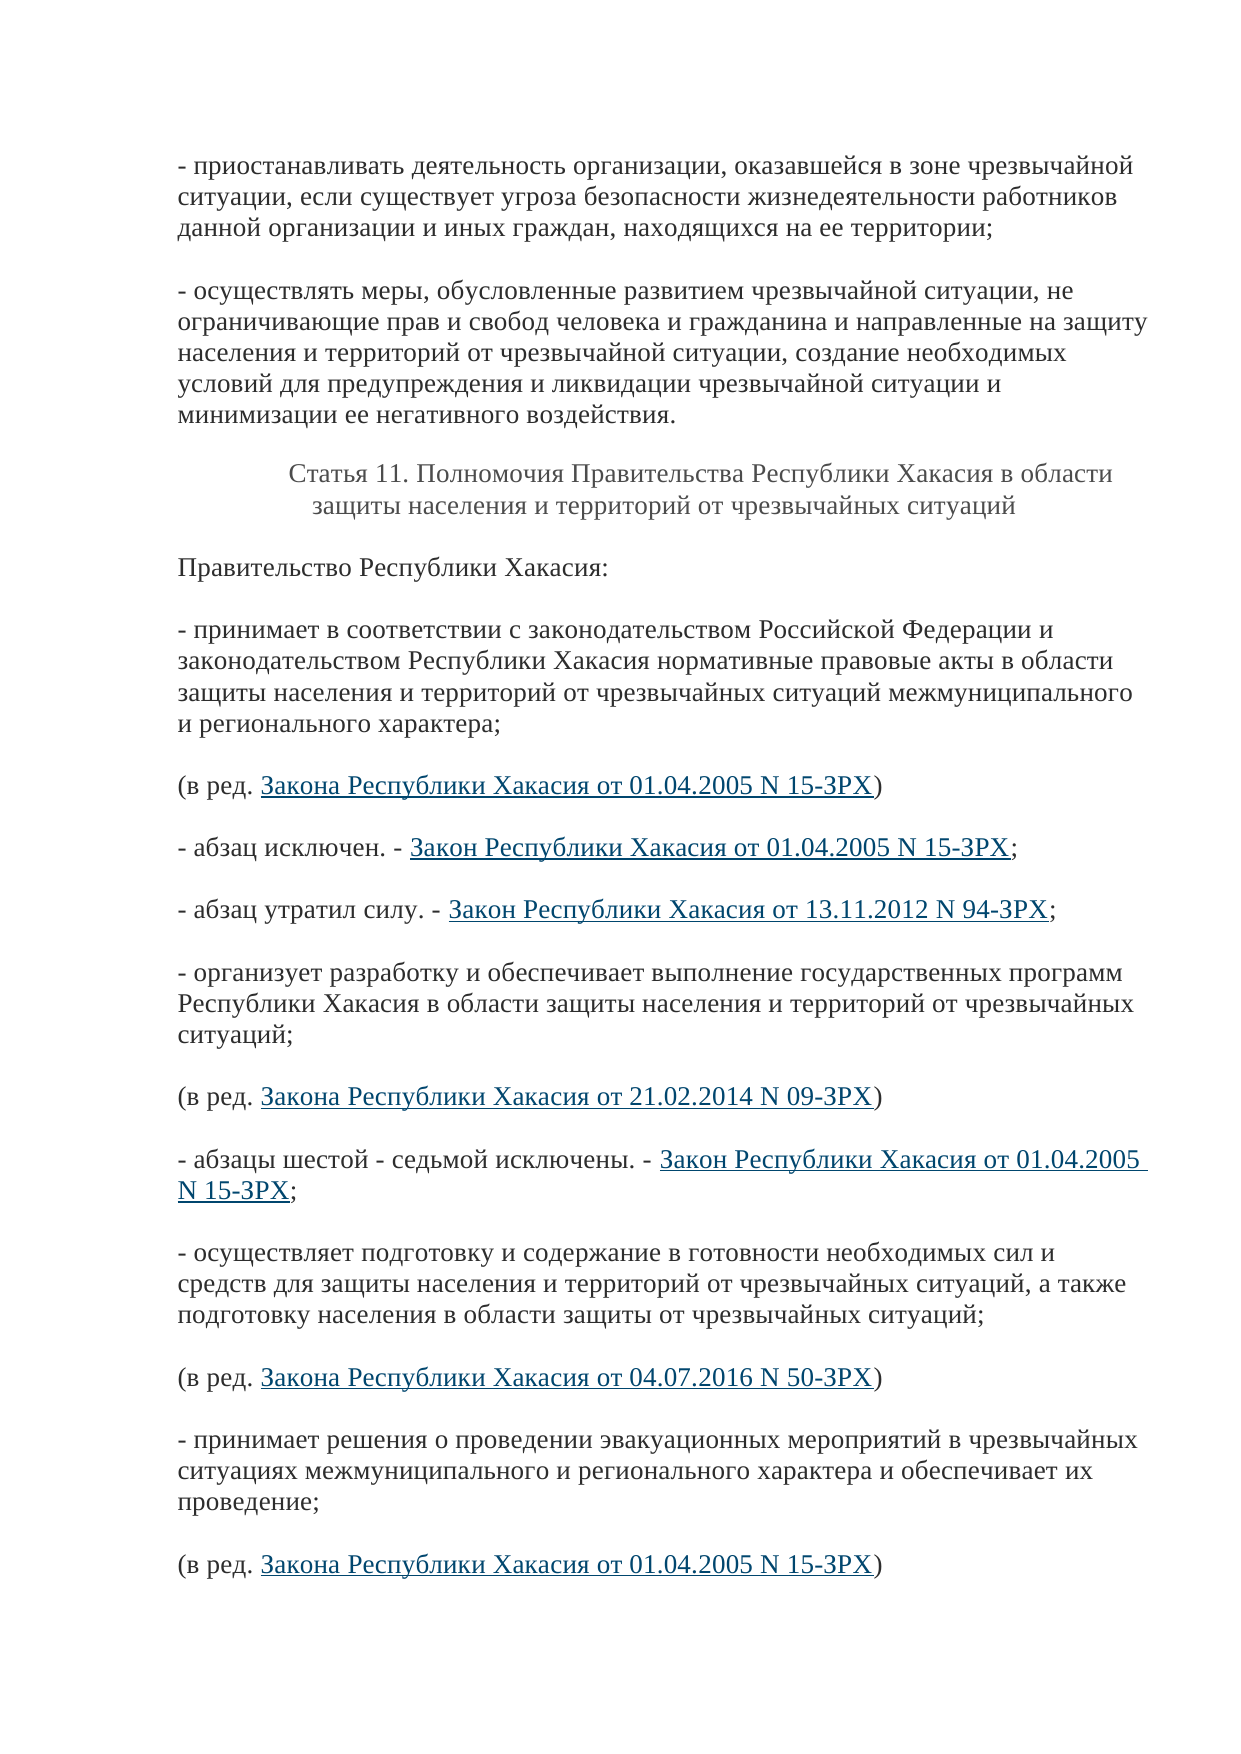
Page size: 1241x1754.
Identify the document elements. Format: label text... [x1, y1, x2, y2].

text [177, 520, 1152, 1610]
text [177, 118, 1152, 458]
text Статья 11. Полномочия Правительства Республики Хакасия в области защиты населения и территорий от чрезвычайных ситуаций [177, 458, 1152, 520]
